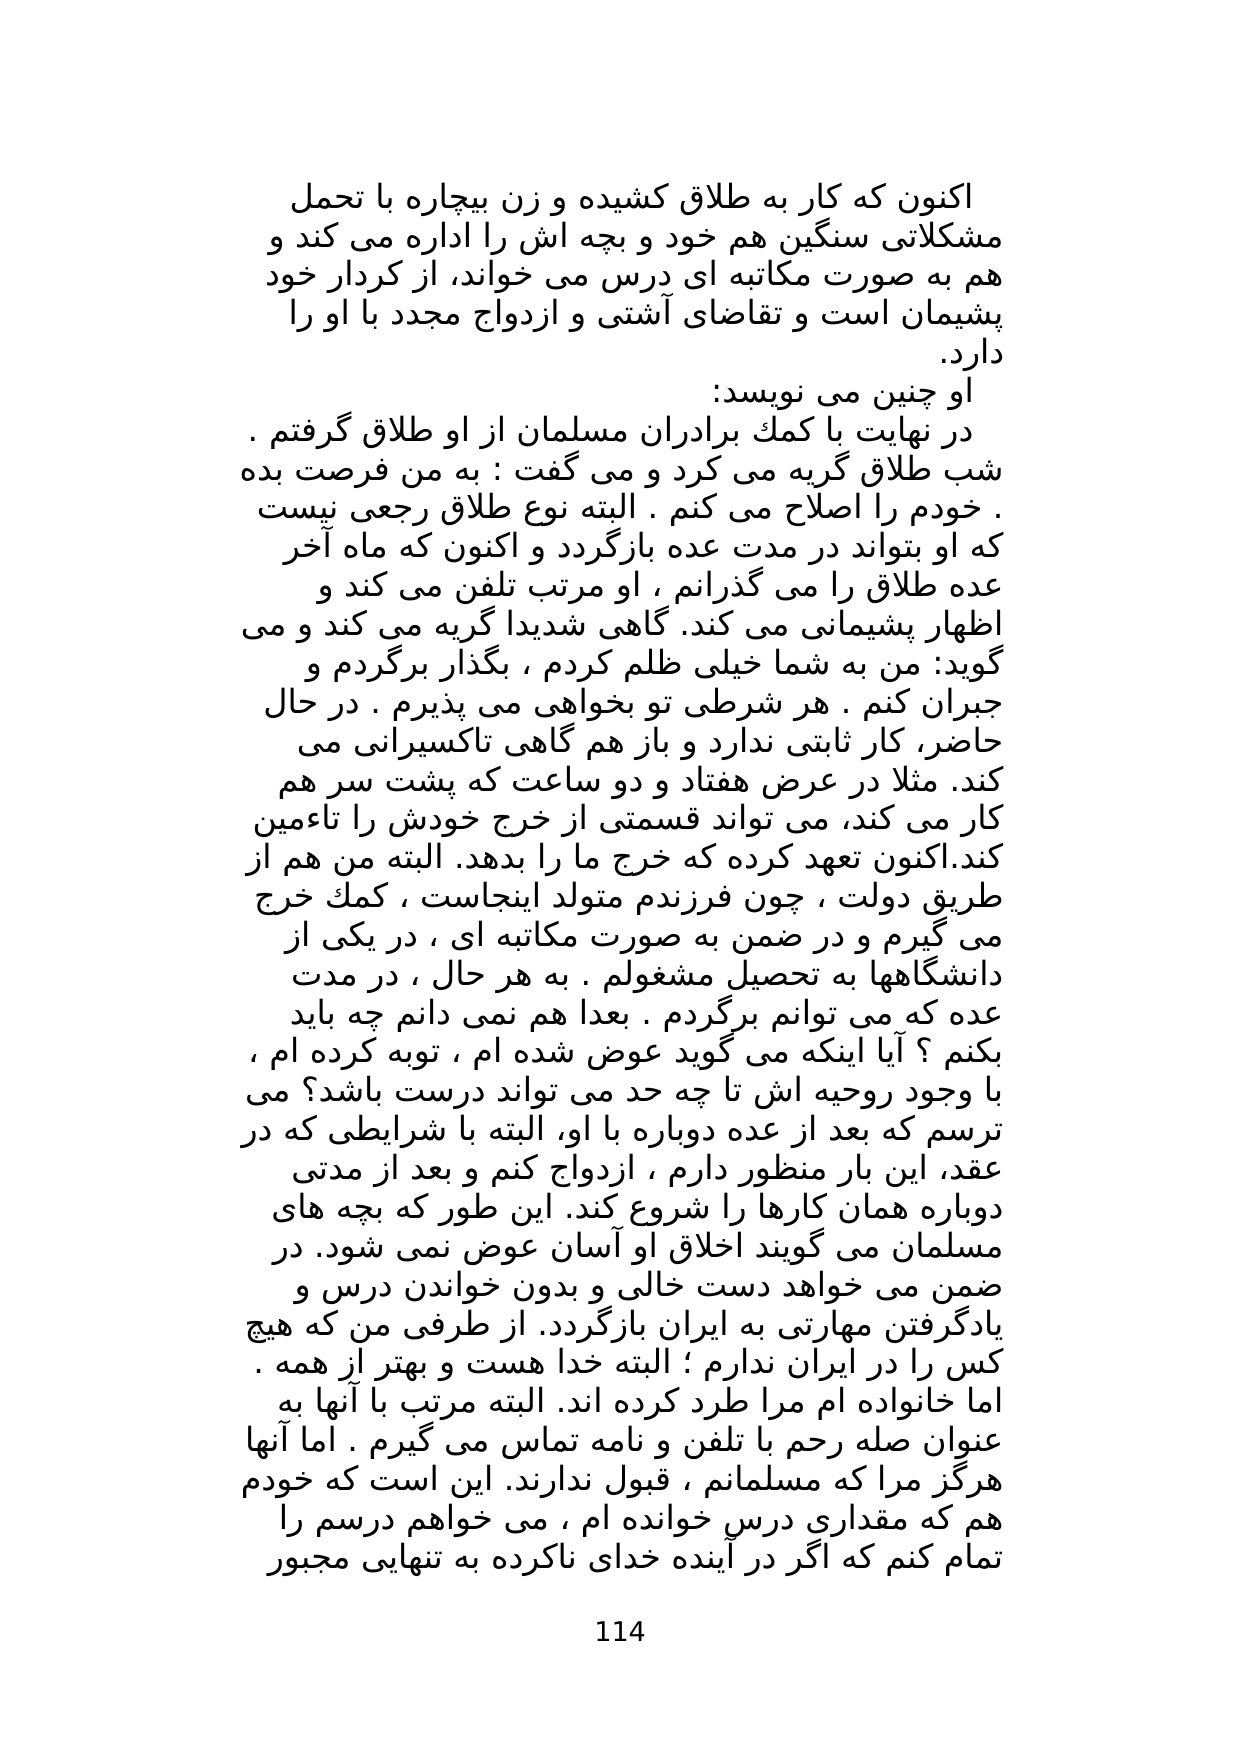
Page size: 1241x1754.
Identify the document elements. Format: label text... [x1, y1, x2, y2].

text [236, 410, 1004, 1576]
text او چنين مى نويسد: [236, 371, 1004, 410]
text اكنون كه كار به طلاق كشيده و زن بيچاره با تحمل مشكلاتى سنگين هم خود و بچه اش را اداره مى كند و هم به صورت مكاتبه اى درس مى خواند، از كردار خود پشيمان است و تقاضاى آشتى و ازدواج مجدد با او را دارد. [236, 177, 1004, 371]
